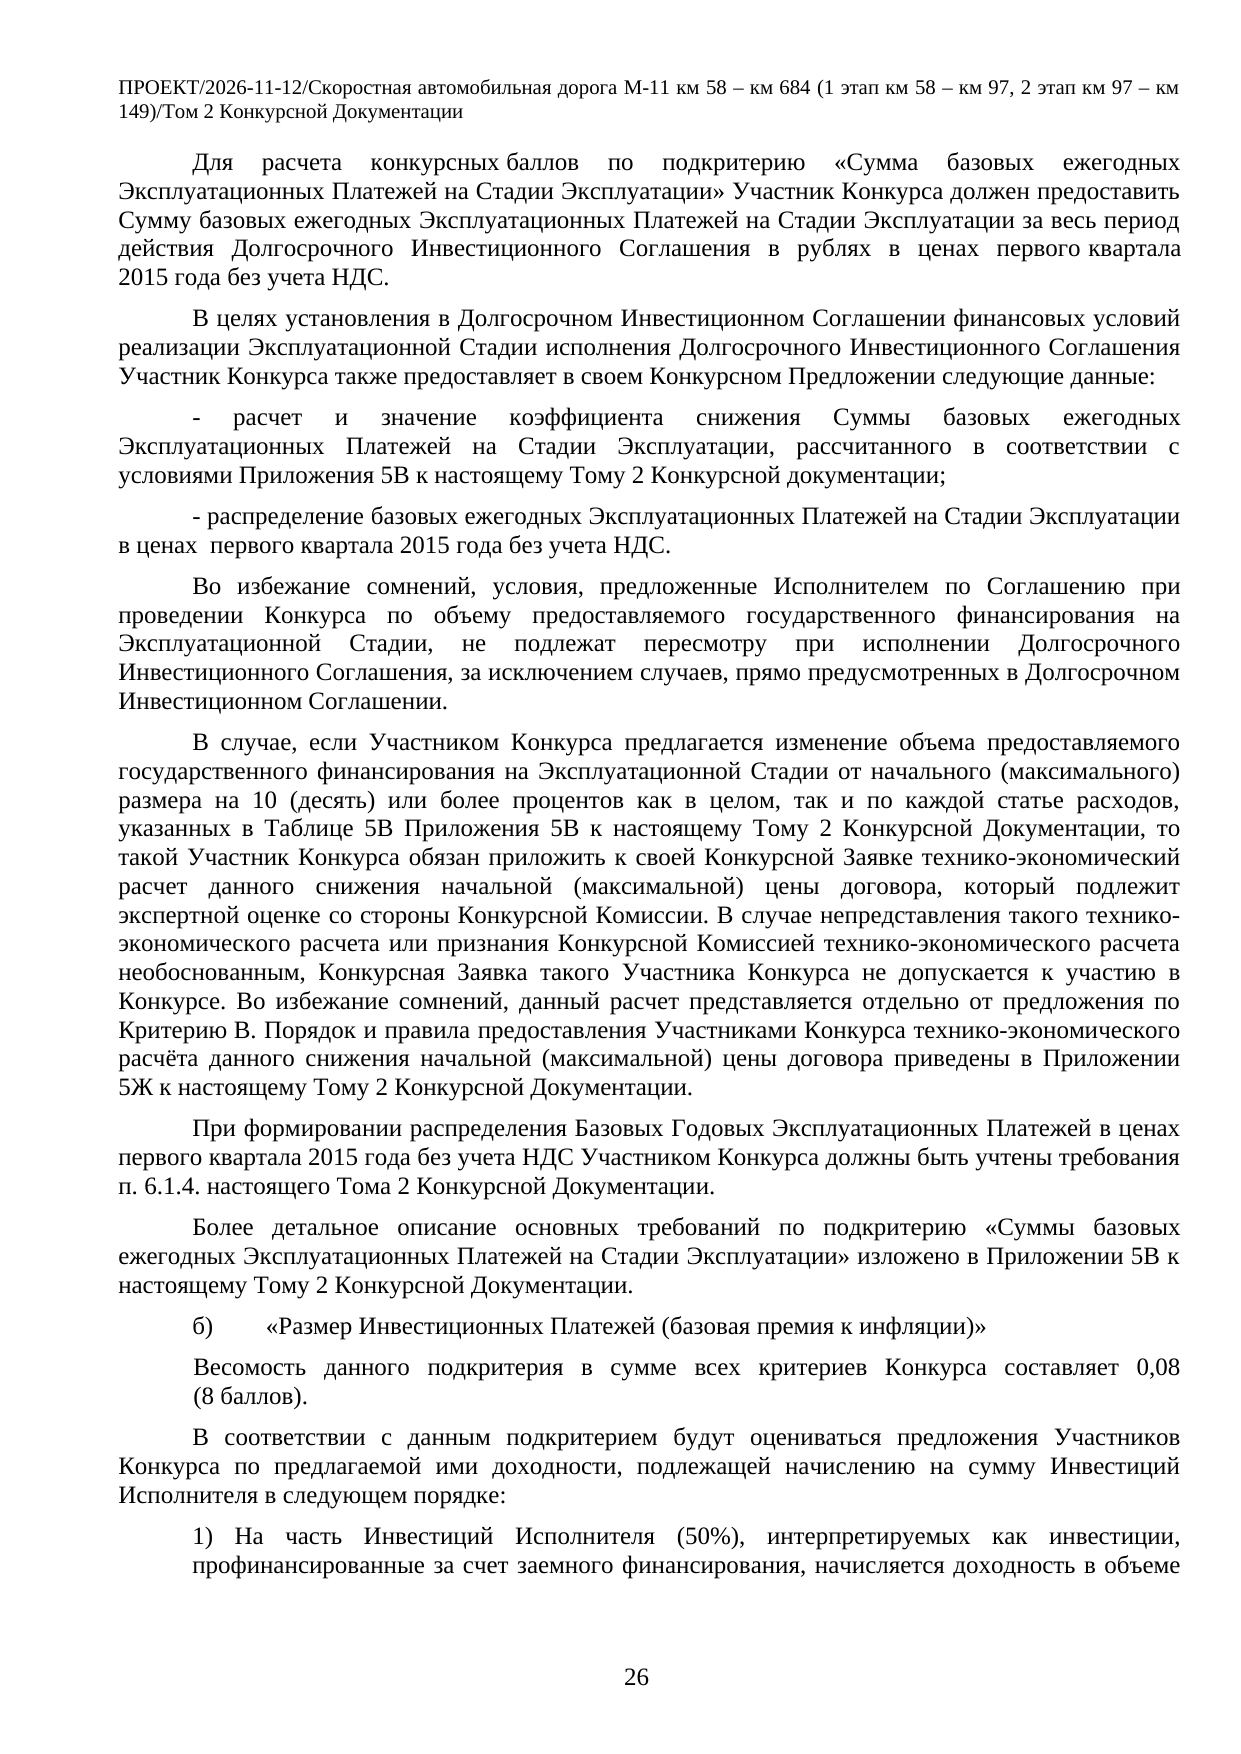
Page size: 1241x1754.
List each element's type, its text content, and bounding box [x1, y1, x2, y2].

text б) «Размер Инвестиционных Платежей (базовая премия к инфляции)» [118, 1311, 1181, 1340]
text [192, 1521, 1181, 1578]
text - расчет и значение коэффициента снижения Суммы базовых ежегодных Эксплуатационных Платежей на Стадии Эксплуатации, рассчитанного в соответствии с условиями Приложения 5В к настоящему Тому 2 Конкурсной документации; [118, 402, 1181, 488]
text Для расчета конкурсных баллов по подкритерию «Сумма базовых ежегодных Эксплуатационных Платежей на Стадии Эксплуатации» Участник Конкурса должен предоставить Сумму базовых ежегодных Эксплуатационных Платежей на Стадии Эксплуатации за весь период действия Долгосрочного Инвестиционного Соглашения в рублях в ценах первого квартала 2015 года без учета НДС. [118, 147, 1181, 291]
text В целях установления в Долгосрочном Инвестиционном Соглашении финансовых условий реализации Эксплуатационной Стадии исполнения Долгосрочного Инвестиционного Соглашения Участник Конкурса также предоставляет в своем Конкурсном Предложении следующие данные: [118, 303, 1181, 390]
subtitle Весомость данного подкритерия в сумме всех критериев Конкурса составляет 0,08 (8 баллов). [193, 1352, 1181, 1410]
text При формировании распределения Базовых Годовых Эксплуатационных Платежей в ценах первого квартала 2015 года без учета НДС Участником Конкурса должны быть учтены требования п. 6.1.4. настоящего Тома 2 Конкурсной Документации. [118, 1113, 1181, 1200]
text В случае, если Участником Конкурса предлагается изменение объема предоставляемого государственного финансирования на Эксплуатационной Стадии от начального (максимального) размера на 10 (десять) или более процентов как в целом, так и по каждой статье расходов, указанных в Таблице 5В Приложения 5В к настоящему Тому 2 Конкурсной Документации, то такой Участник Конкурса обязан приложить к своей Конкурсной Заявке технико-экономический расчет данного снижения начальной (максимальной) цены договора, который подлежит экспертной оценке со стороны Конкурсной Комиссии. В случае непредставления такого технико-экономического расчета или признания Конкурсной Комиссией технико-экономического расчета необоснованным, Конкурсная Заявка такого Участника Конкурса не допускается к участию в Конкурсе. Во избежание сомнений, данный расчет представляется отдельно от предложения по Критерию B. Порядок и правила предоставления Участниками Конкурса технико-экономического расчёта данного снижения начальной (максимальной) цены договора приведены в Приложении 5Ж к настоящему Тому 2 Конкурсной Документации. [118, 727, 1181, 1101]
text - распределение базовых ежегодных Эксплуатационных Платежей на Стадии Эксплуатации в ценах первого квартала 2015 года без учета НДС. [118, 501, 1181, 558]
text Во избежание сомнений, условия, предложенные Исполнителем по Соглашению при проведении Конкурса по объему предоставляемого государственного финансирования на Эксплуатационной Стадии, не подлежат пересмотру при исполнении Долгосрочного Инвестиционного Соглашения, за исключением случаев, прямо предусмотренных в Долгосрочном Инвестиционном Соглашении. [118, 571, 1181, 715]
text В соответствии с данным подкритерием будут оцениваться предложения Участников Конкурса по предлагаемой ими доходности, подлежащей начислению на сумму Инвестиций Исполнителя в следующем порядке: [118, 1422, 1181, 1508]
text Более детальное описание основных требований по подкритерию «Суммы базовых ежегодных Эксплуатационных Платежей на Стадии Эксплуатации» изложено в Приложении 5В к настоящему Тому 2 Конкурсной Документации. [118, 1212, 1181, 1298]
